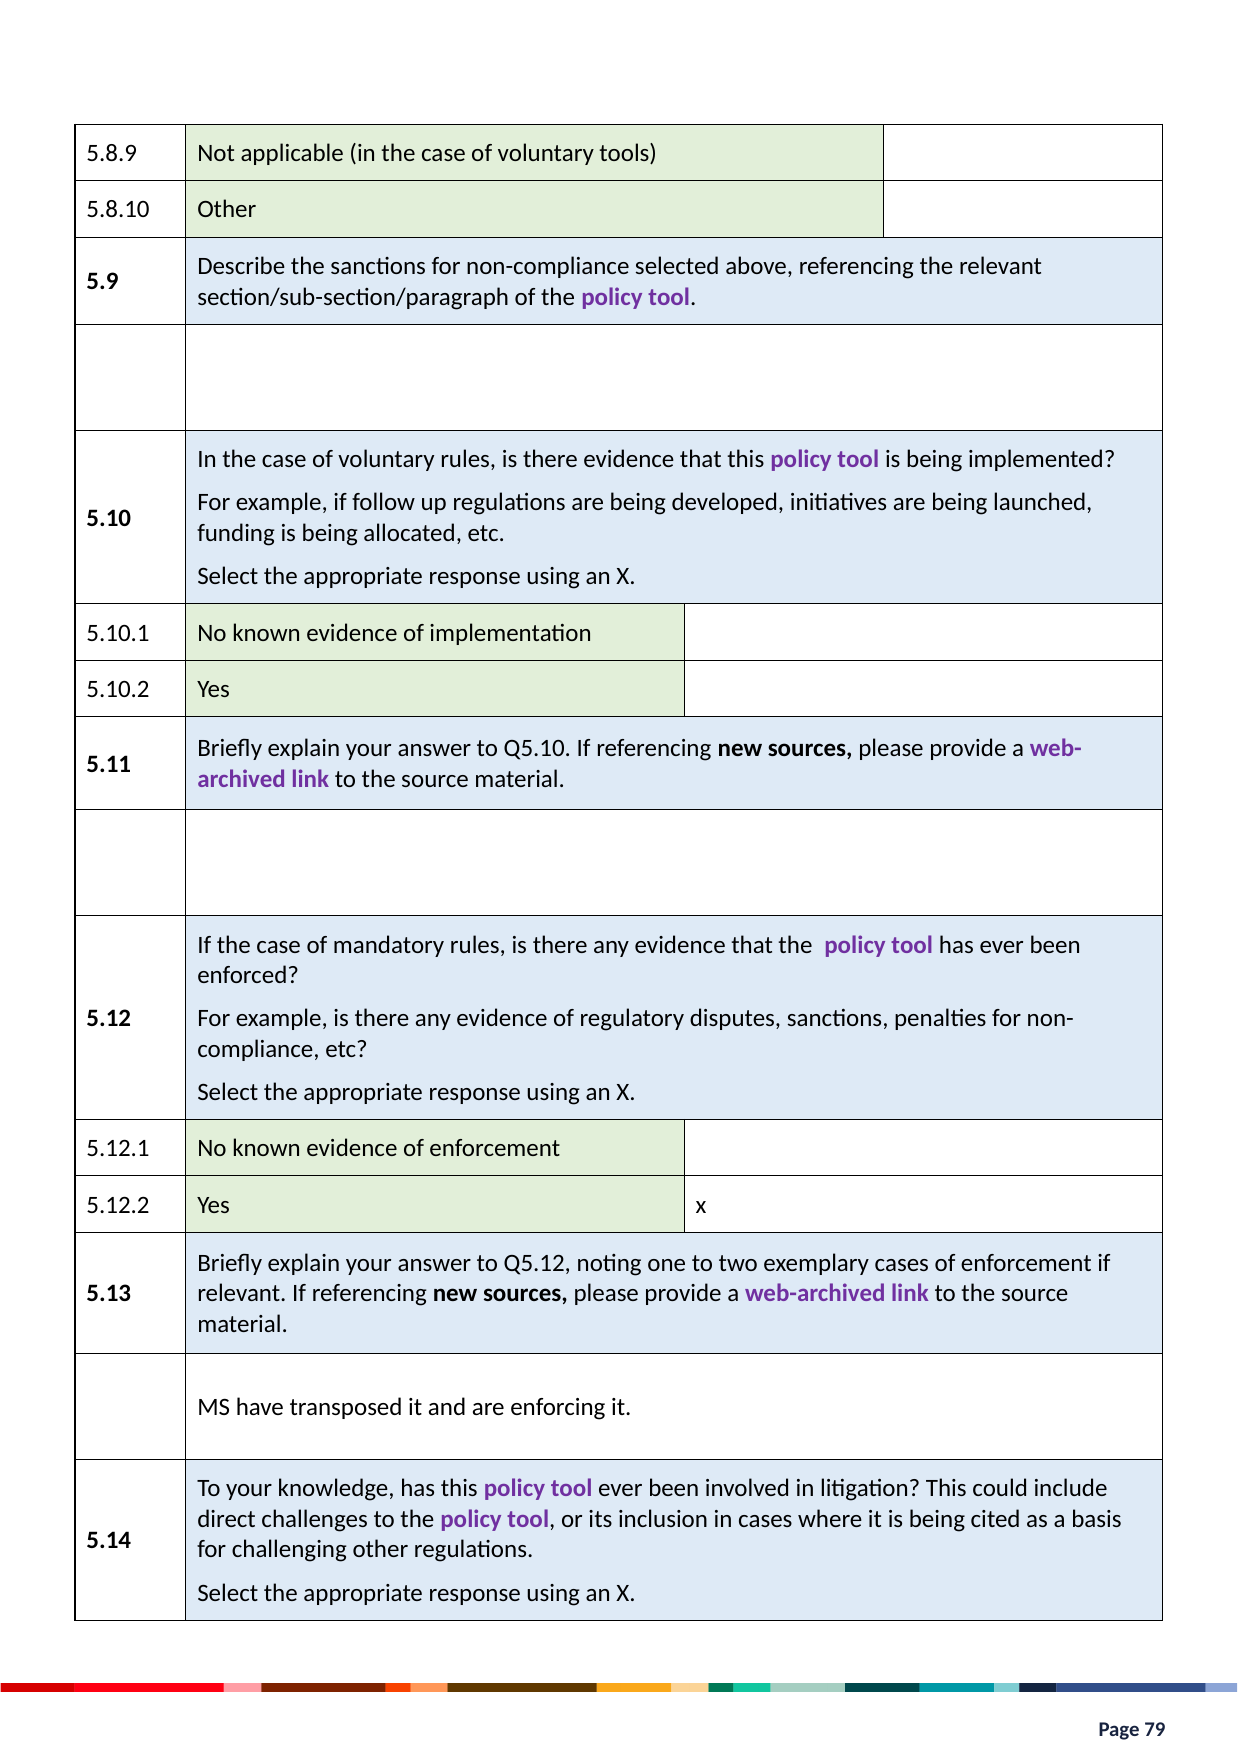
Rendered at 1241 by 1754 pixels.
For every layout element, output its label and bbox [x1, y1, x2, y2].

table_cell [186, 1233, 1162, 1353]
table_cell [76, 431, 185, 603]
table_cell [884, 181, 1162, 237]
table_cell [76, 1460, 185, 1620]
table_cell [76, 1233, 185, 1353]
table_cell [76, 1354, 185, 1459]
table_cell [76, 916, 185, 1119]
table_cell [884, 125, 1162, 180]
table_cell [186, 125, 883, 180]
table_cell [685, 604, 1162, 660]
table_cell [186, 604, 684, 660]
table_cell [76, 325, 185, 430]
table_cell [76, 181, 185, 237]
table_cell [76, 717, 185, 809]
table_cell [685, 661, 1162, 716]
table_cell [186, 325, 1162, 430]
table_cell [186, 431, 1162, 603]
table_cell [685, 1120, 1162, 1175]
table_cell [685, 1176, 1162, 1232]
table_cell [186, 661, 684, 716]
picture [0, 1683, 1236, 1692]
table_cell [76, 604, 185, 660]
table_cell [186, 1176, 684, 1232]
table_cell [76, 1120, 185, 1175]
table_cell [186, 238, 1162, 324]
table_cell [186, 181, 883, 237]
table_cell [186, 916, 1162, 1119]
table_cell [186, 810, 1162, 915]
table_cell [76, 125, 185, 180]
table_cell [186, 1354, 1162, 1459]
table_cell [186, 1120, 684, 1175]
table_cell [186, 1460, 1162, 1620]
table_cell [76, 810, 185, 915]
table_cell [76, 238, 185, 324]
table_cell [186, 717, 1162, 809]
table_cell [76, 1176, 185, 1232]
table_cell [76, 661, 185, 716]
